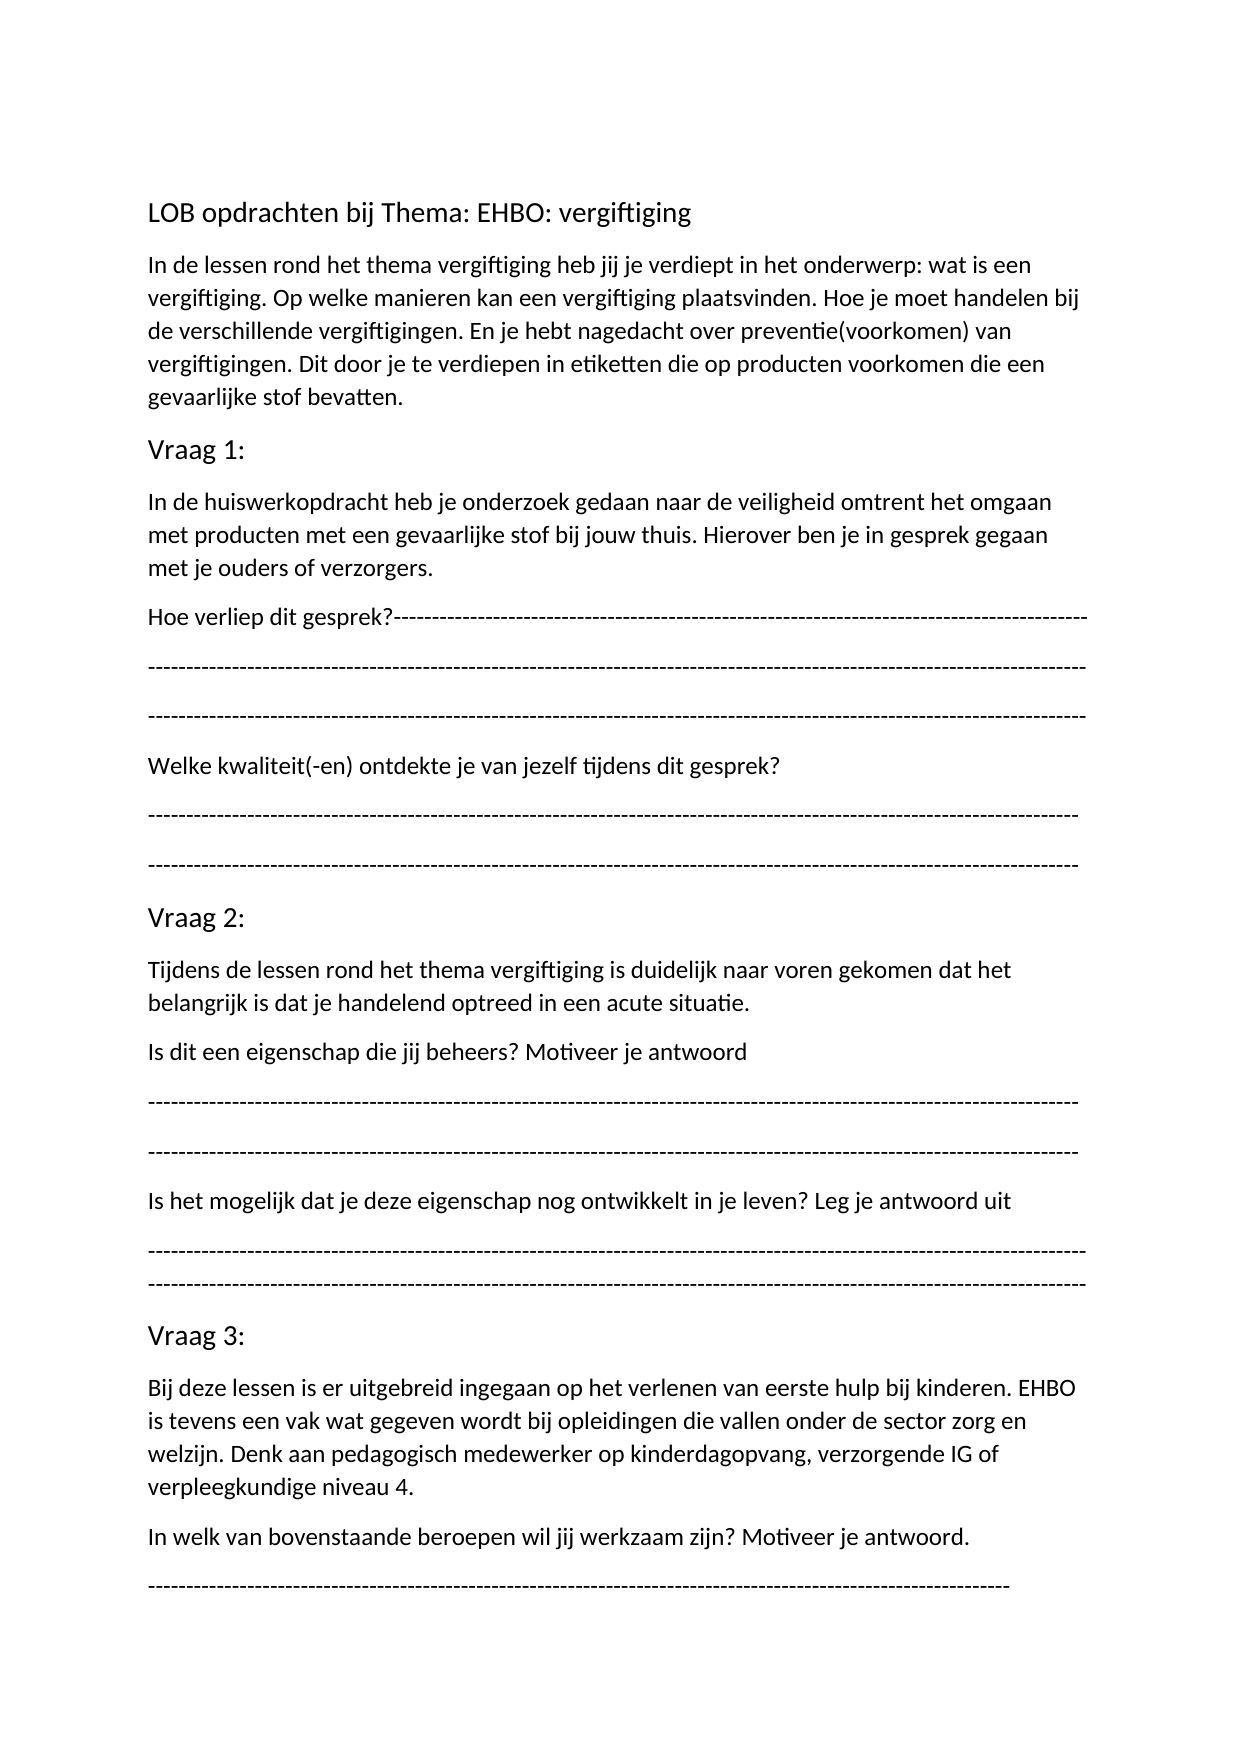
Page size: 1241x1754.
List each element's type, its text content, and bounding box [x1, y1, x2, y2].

text Bij deze lessen is er uitgebreid ingegaan op het verlenen van eerste hulp bij kinderen. EHBO is tevens een vak wat gegeven wordt bij opleidingen die vallen onder de sector zorg en welzijn. Denk aan pedagogisch medewerker op kinderdagopvang, verzorgende IG of verpleegkundige niveau 4. [148, 1372, 1093, 1502]
text Welke kwaliteit(-en) ontdekte je van jezelf tijdens dit gesprek? [148, 750, 1093, 781]
text -------------------------------------------------------------------------------------------------------------------------- [148, 849, 1093, 880]
text LOB opdrachten bij Thema: EHBO: vergiftiging [148, 194, 1093, 230]
text -------------------------------------------------------------------------------------------------------------------------- [148, 1136, 1093, 1166]
text --------------------------------------------------------------------------------------------------------------------------- [148, 651, 1093, 681]
text -------------------------------------------------------------------------------------------------------------------------- [148, 800, 1093, 830]
text In de lessen rond het thema vergiftiging heb jij je verdiept in het onderwerp: wat is een vergiftiging. Op welke manieren kan een vergiftiging plaatsvinden. Hoe je moet handelen bij de verschillende vergiftigingen. En je hebt nagedacht over preventie(voorkomen) van vergiftigingen. Dit door je te verdiepen in etiketten die op producten voorkomen die een gevaarlijke stof bevatten. [148, 249, 1093, 412]
text --------------------------------------------------------------------------------------------------------------------------- [148, 701, 1093, 731]
text Is het mogelijk dat je deze eigenschap nog ontwikkelt in je leven? Leg je antwoord uit [148, 1185, 1093, 1216]
text In de huiswerkopdracht heb je onderzoek gedaan naar de veiligheid omtrent het omgaan met producten met een gevaarlijke stof bij jouw thuis. Hierover ben je in gesprek gegaan met je ouders of verzorgers. [148, 486, 1093, 582]
text -------------------------------------------------------------------------------------------------------------------------- [148, 1086, 1093, 1117]
text Vraag 2: [148, 899, 1093, 934]
text In welk van bovenstaande beroepen wil jij werkzaam zijn? Motiveer je antwoord. [148, 1521, 1093, 1551]
text Tijdens de lessen rond het thema vergiftiging is duidelijk naar voren gekomen dat het belangrijk is dat je handelend optreed in een acute situatie. [148, 954, 1093, 1017]
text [148, 1570, 1093, 1601]
text Hoe verliep dit gesprek?------------------------------------------------------------------------------------------- [148, 601, 1093, 632]
text Is dit een eigenschap die jij beheers? Motiveer je antwoord [148, 1036, 1093, 1067]
text ------------------------------------------------------------------------------------------------------------------------------------------------------------------------------------------------------------------------------------------------------ [148, 1235, 1093, 1298]
text Vraag 3: [148, 1317, 1093, 1353]
text Vraag 1: [148, 431, 1093, 466]
